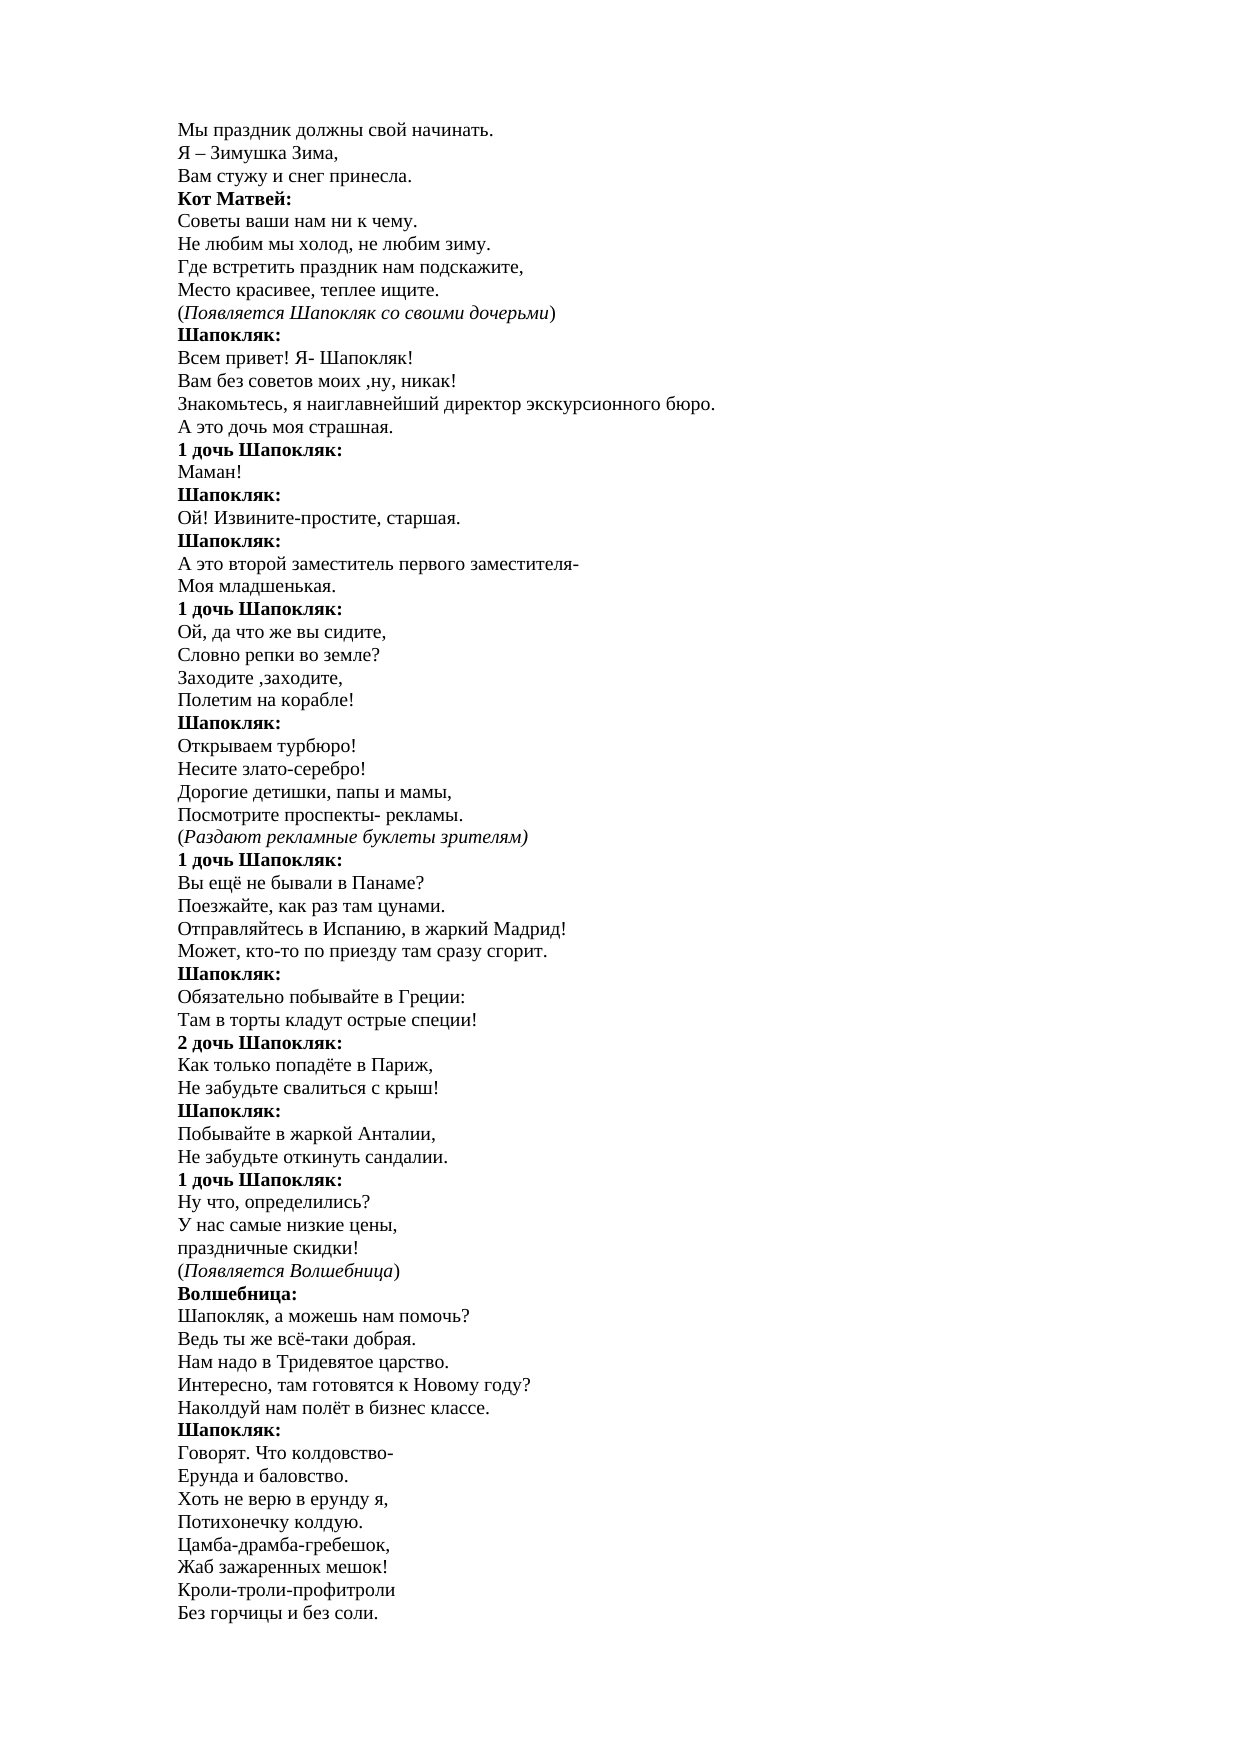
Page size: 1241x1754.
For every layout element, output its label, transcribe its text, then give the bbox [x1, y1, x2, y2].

text (Раздают рекламные буклеты зрителям) [177, 825, 1152, 848]
text Говорят. Что колдовство- [177, 1441, 1152, 1464]
text Мы праздник должны свой начинать. [177, 118, 1152, 141]
text Ерунда и баловство. [177, 1464, 1152, 1487]
text Шапокляк: [177, 483, 1152, 506]
text Шапокляк, а можешь нам помочь? [177, 1304, 1152, 1327]
text Может, кто-то по приезду там сразу сгорит. [177, 939, 1152, 962]
text Не забудьте свалиться с крыш! [177, 1076, 1152, 1099]
text Советы ваши нам ни к чему. [177, 209, 1152, 232]
text Вы ещё не бывали в Панаме? [177, 871, 1152, 894]
text Полетим на корабле! [177, 688, 1152, 711]
text Поезжайте, как раз там цунами. [177, 894, 1152, 917]
text Ведь ты же всё-таки добрая. [177, 1327, 1152, 1350]
text Моя младшенькая. [177, 574, 1152, 597]
text Я – Зимушка Зима, [177, 141, 1152, 164]
text Не любим мы холод, не любим зиму. [177, 232, 1152, 255]
text Обязательно побывайте в Греции: [177, 985, 1152, 1008]
text Шапокляк: [177, 962, 1152, 985]
text Всем привет! Я- Шапокляк! [177, 346, 1152, 369]
text Как только попадёте в Париж, [177, 1053, 1152, 1076]
text 1 дочь Шапокляк: [177, 597, 1152, 620]
text Шапокляк: [177, 529, 1152, 552]
text праздничные скидки! [177, 1236, 1152, 1259]
text Маман! [177, 460, 1152, 483]
text Цамба-драмба-гребешок, [177, 1532, 1152, 1555]
text А это второй заместитель первого заместителя- [177, 552, 1152, 574]
text Дорогие детишки, папы и мамы, [177, 780, 1152, 802]
text Побывайте в жаркой Анталии, [177, 1122, 1152, 1145]
text Несите злато-серебро! [177, 757, 1152, 780]
text Без горчицы и без соли. [177, 1601, 1152, 1624]
text Нам надо в Тридевятое царство. [177, 1350, 1152, 1373]
text Шапокляк: [177, 1418, 1152, 1441]
text Жаб зажаренных мешок! [177, 1555, 1152, 1578]
text Шапокляк: [177, 1099, 1152, 1122]
text Волшебница: [177, 1282, 1152, 1304]
text Ой, да что же вы сидите, [177, 620, 1152, 643]
text Шапокляк: [177, 323, 1152, 346]
text Заходите ,заходите, [177, 666, 1152, 688]
text Там в торты кладут острые специи! [177, 1008, 1152, 1031]
text 2 дочь Шапокляк: [177, 1031, 1152, 1053]
text (Появляется Волшебница) [177, 1259, 1152, 1282]
text Отправляйтесь в Испанию, в жаркий Мадрид! [177, 917, 1152, 939]
text Где встретить праздник нам подскажите, [177, 255, 1152, 278]
text Словно репки во земле? [177, 643, 1152, 666]
text А это дочь моя страшная. [177, 415, 1152, 437]
text Открываем турбюро! [177, 734, 1152, 757]
text Наколдуй нам полёт в бизнес классе. [177, 1396, 1152, 1418]
text Кот Матвей: [177, 187, 1152, 209]
text Ну что, определились? [177, 1190, 1152, 1213]
text Шапокляк: [177, 711, 1152, 734]
text Кроли-троли-профитроли [177, 1578, 1152, 1601]
text Не забудьте откинуть сандалии. [177, 1145, 1152, 1167]
text Знакомьтесь, я наиглавнейший директор экскурсионного бюро. [177, 392, 1152, 415]
text У нас самые низкие цены, [177, 1213, 1152, 1236]
text 1 дочь Шапокляк: [177, 437, 1152, 460]
text 1 дочь Шапокляк: [177, 1167, 1152, 1190]
text (Появляется Шапокляк со своими дочерьми) [177, 301, 1152, 323]
text Вам стужу и снег принесла. [177, 164, 1152, 187]
text Интересно, там готовятся к Новому году? [177, 1373, 1152, 1396]
text 1 дочь Шапокляк: [177, 848, 1152, 871]
text Ой! Извините-простите, старшая. [177, 506, 1152, 529]
text Хоть не верю в ерунду я, [177, 1487, 1152, 1510]
text Место красивее, теплее ищите. [177, 278, 1152, 301]
text Посмотрите проспекты- рекламы. [177, 802, 1152, 825]
text Потихонечку колдую. [177, 1510, 1152, 1532]
text Вам без советов моих ,ну, никак! [177, 369, 1152, 392]
